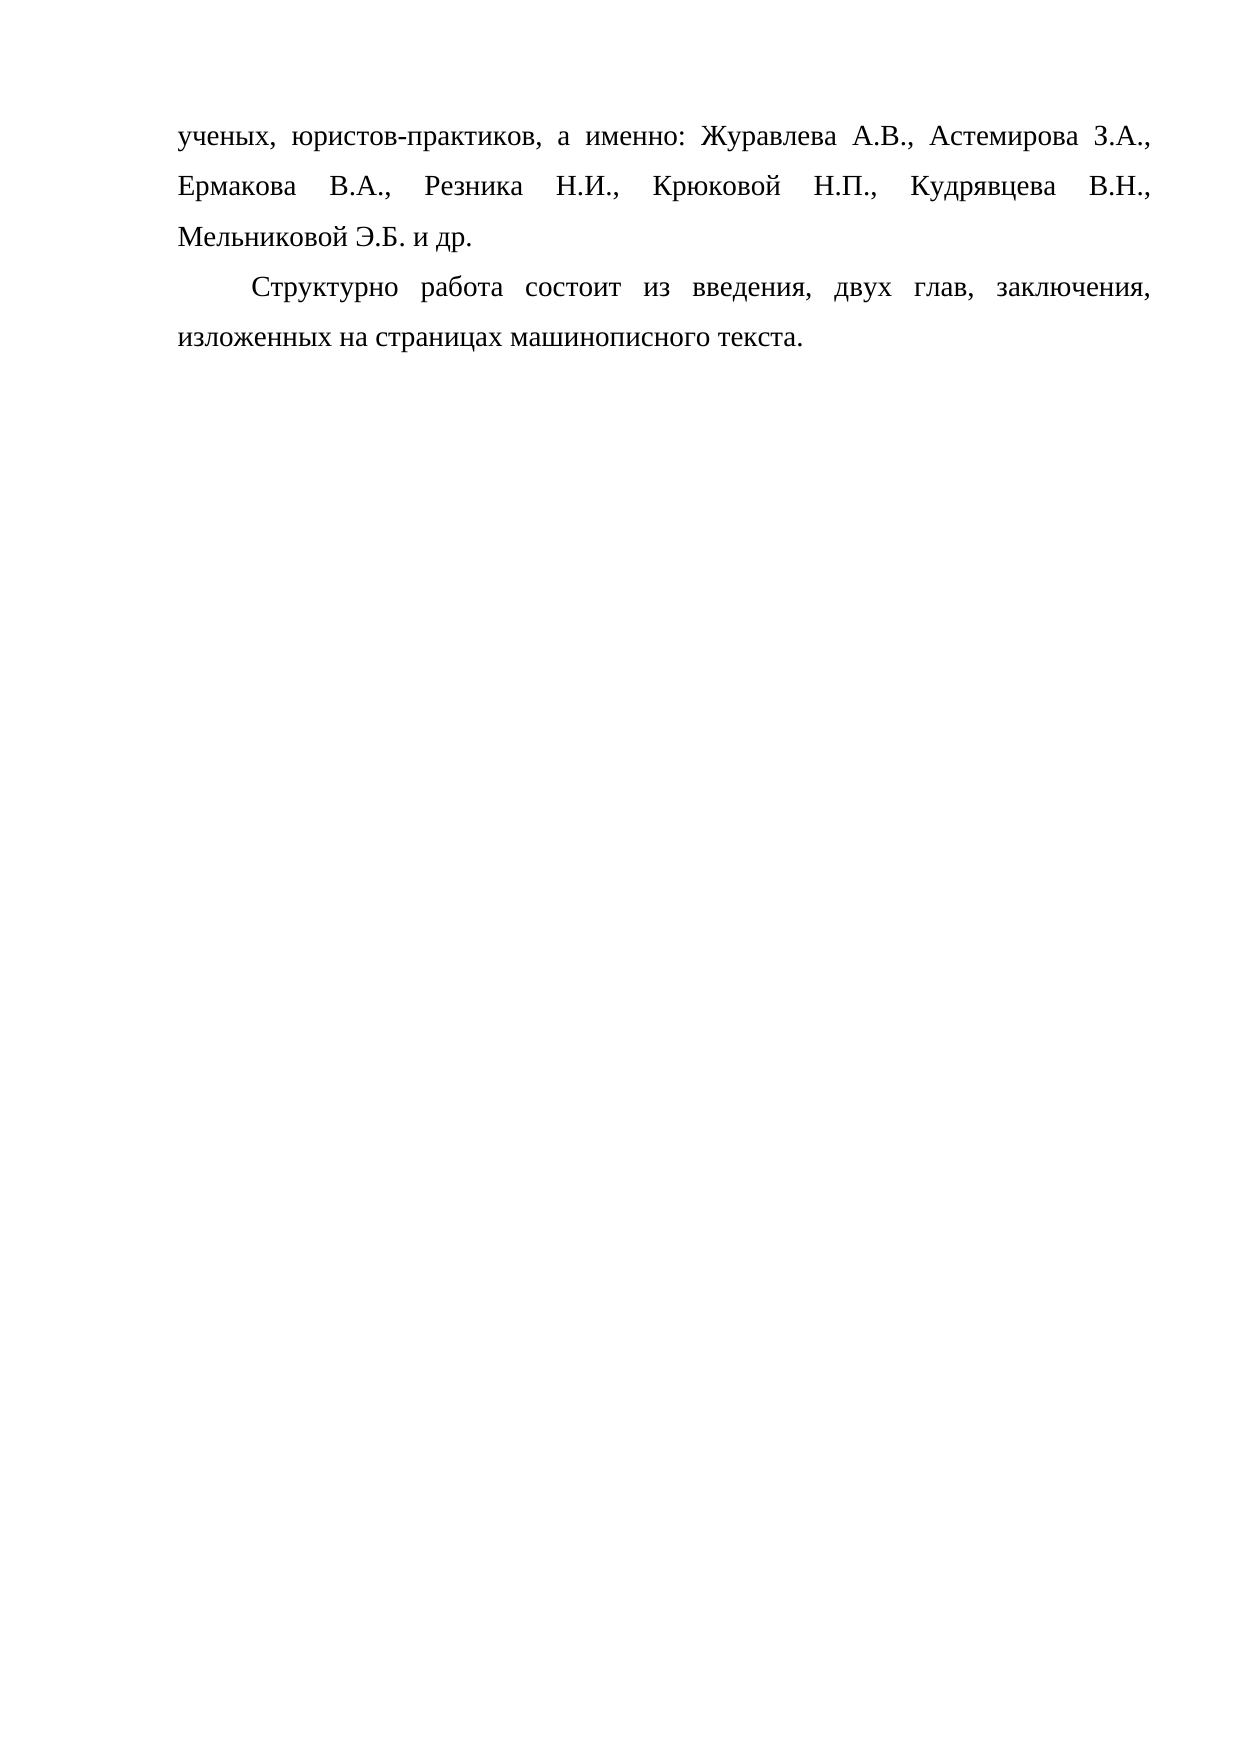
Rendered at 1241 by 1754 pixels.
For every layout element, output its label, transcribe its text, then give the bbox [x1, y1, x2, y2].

text Структурно работа состоит из введения, двух глав, заключения, изложенных на страницах машинописного текста. [177, 269, 1152, 353]
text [177, 118, 1152, 252]
